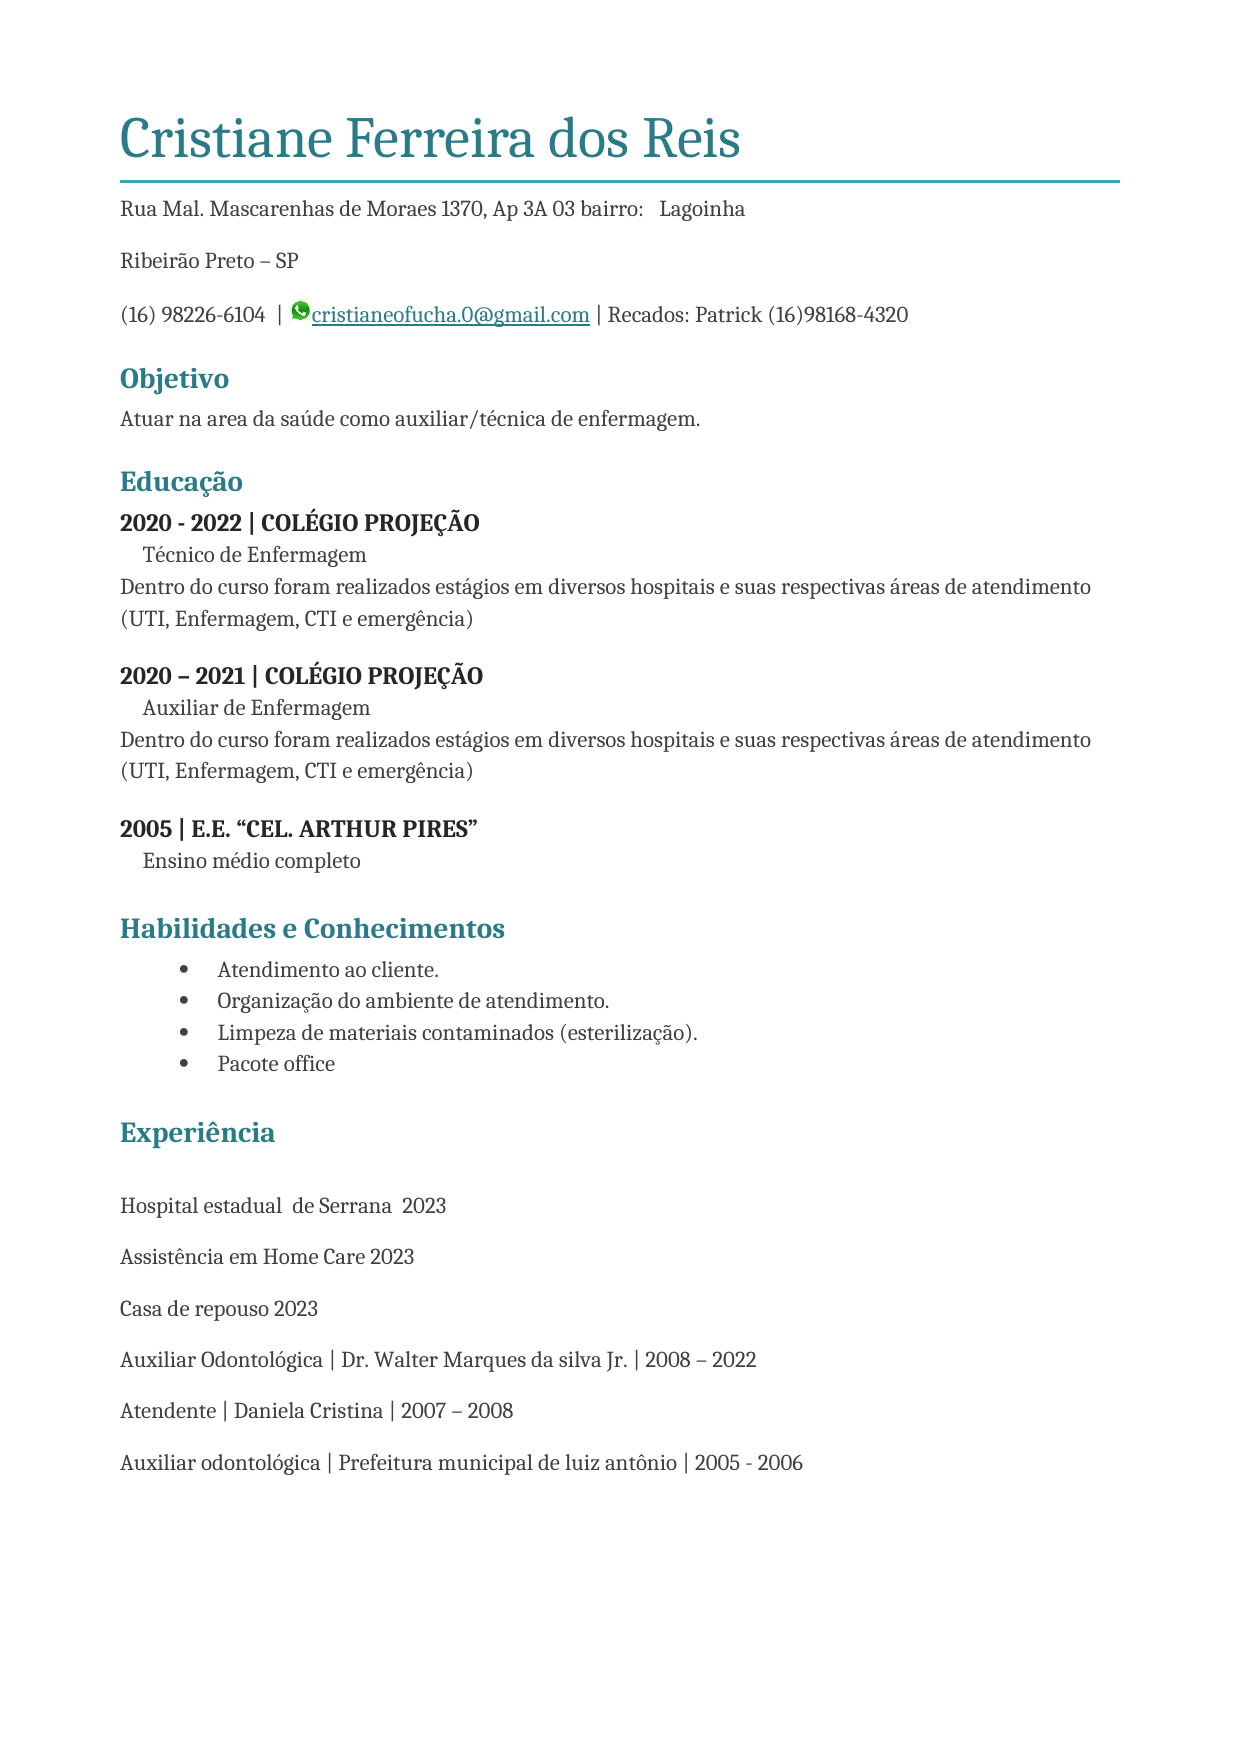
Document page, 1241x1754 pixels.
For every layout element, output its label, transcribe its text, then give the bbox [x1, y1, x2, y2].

list Auxiliar de Enfermagem [142, 695, 1120, 721]
picture [288, 298, 312, 323]
text Auxiliar odontológica | Prefeitura municipal de luiz antônio | 2005 - 2006 [120, 1449, 1120, 1476]
list Pacote office [180, 1051, 1120, 1077]
text Casa de repouso 2023 [120, 1296, 1120, 1322]
list Ensino médio completo [142, 847, 1120, 874]
text Assistência em Home Care 2023 [120, 1244, 1120, 1271]
list Limpeza de materiais contaminados (esterilização). [180, 1019, 1120, 1046]
list Técnico de Enfermagem [142, 542, 1120, 569]
text Ribeirão Preto – SP [120, 247, 1120, 274]
text (16) 98226-6104 | cristianeofucha.0@gmail.com | Recados: Patrick (16)98168-4320 [120, 299, 1120, 328]
text Atendente | Daniela Cristina | 2007 – 2008 [120, 1398, 1120, 1424]
list Atendimento ao cliente. [180, 956, 1120, 983]
list Organização do ambiente de atendimento. [180, 988, 1120, 1014]
text Rua Mal. Mascarenhas de Moraes 1370, Ap 3A 03 bairro: Lagoinha [120, 196, 1120, 222]
subtitle 2020 – 2021 | Colégio Projeção [120, 662, 1120, 691]
subtitle 2005 | E.E. “Cel. Arthur Pires” [120, 814, 1120, 843]
text Hospital estadual de Serrana 2023 [120, 1193, 1120, 1219]
subtitle 2020 - 2022 | Colégio Projeção [120, 509, 1120, 538]
title Cristiane Ferreira dos Reis [120, 105, 1120, 180]
text Atuar na area da saúde como auxiliar/técnica de enfermagem. [120, 406, 1120, 432]
list Dentro do curso foram realizados estágios em diversos hospitais e suas respectivas áreas de atendimento (UTI, Enfermagem, CTI e emergência) [120, 574, 1120, 632]
list Dentro do curso foram realizados estágios em diversos hospitais e suas respectivas áreas de atendimento (UTI, Enfermagem, CTI e emergência) [120, 726, 1120, 784]
text Auxiliar Odontológica | Dr. Walter Marques da silva Jr. | 2008 – 2022 [120, 1347, 1120, 1373]
